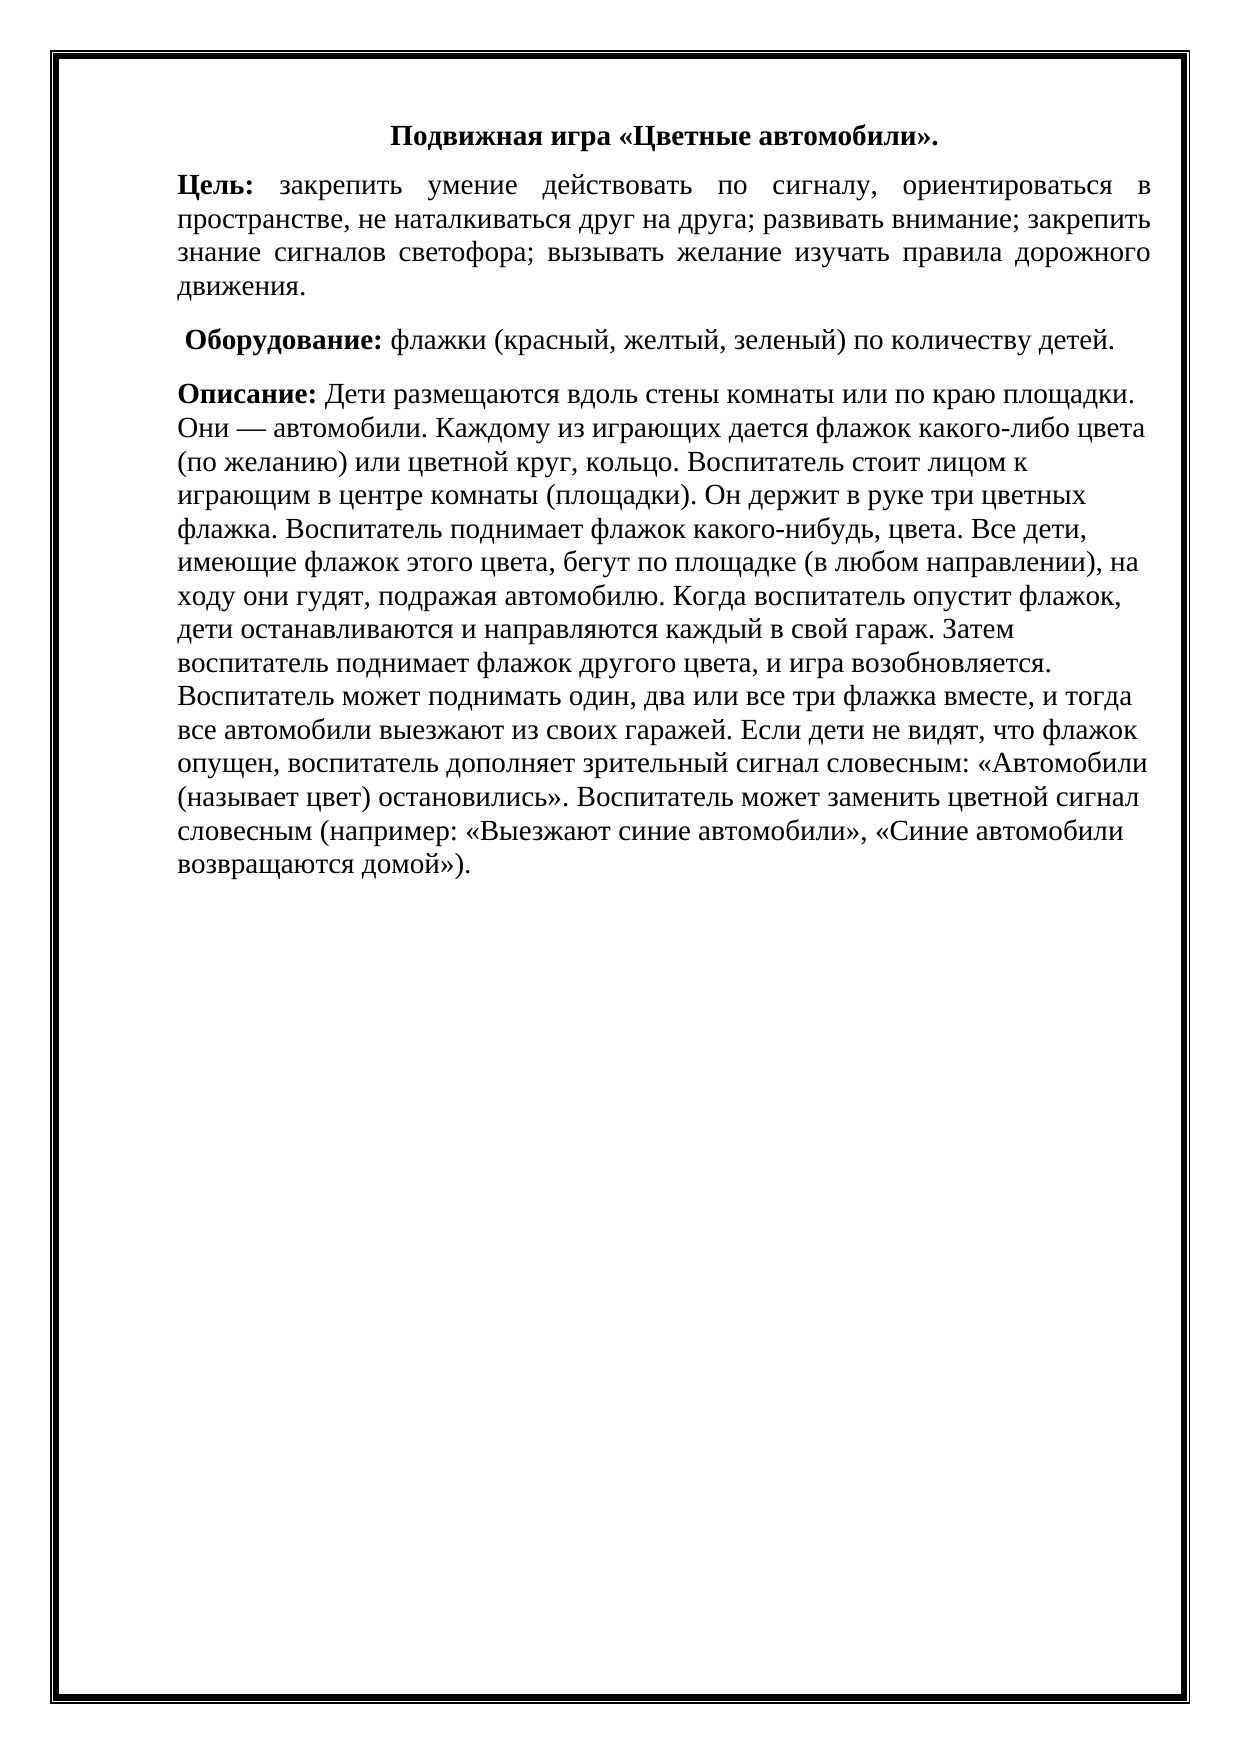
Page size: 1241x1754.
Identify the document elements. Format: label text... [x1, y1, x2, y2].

text Описание: Дети размещаются вдоль стены комнаты или по краю площадки. Они — автомобили. Каждому из играющих дается флажок какого-либо цвета (по желанию) или цветной круг, кольцо. Воспитатель стоит лицом к играющим в центре комнаты (площадки). Он держит в руке три цветных флажка. Воспитатель поднимает флажок какого-нибудь, цвета. Все дети, имеющие флажок этого цвета, бегут по площадке (в любом направлении), на ходу они гудят, подражая автомобилю. Когда воспитатель опустит флажок, дети останавливаются и направляются каждый в свой гараж. Затем воспитатель поднимает флажок другого цвета, и игра возобновляется. Воспитатель может поднимать один, два или все три флажка вместе, и тогда все автомобили выезжают из своих гаражей. Если дети не видят, что флажок опущен, воспитатель дополняет зрительный сигнал словесным: «Автомобили (называет цвет) остановились». Воспитатель может заменить цветной сигнал словесным (например: «Выезжают синие автомобили», «Синие автомобили возвращаются домой»). [177, 377, 1152, 880]
text Оборудование: флажки (красный, желтый, зеленый) по количеству детей. [177, 322, 1152, 356]
text Цель: закрепить умение действовать по сигналу, ориентироваться в пространстве, не наталкиваться друг на друга; развивать внимание; закрепить знание сигналов светофора; вызывать желание изучать правила дорожного движения. [177, 167, 1152, 301]
text Подвижная игра «Цветные автомобили». [177, 118, 1152, 152]
